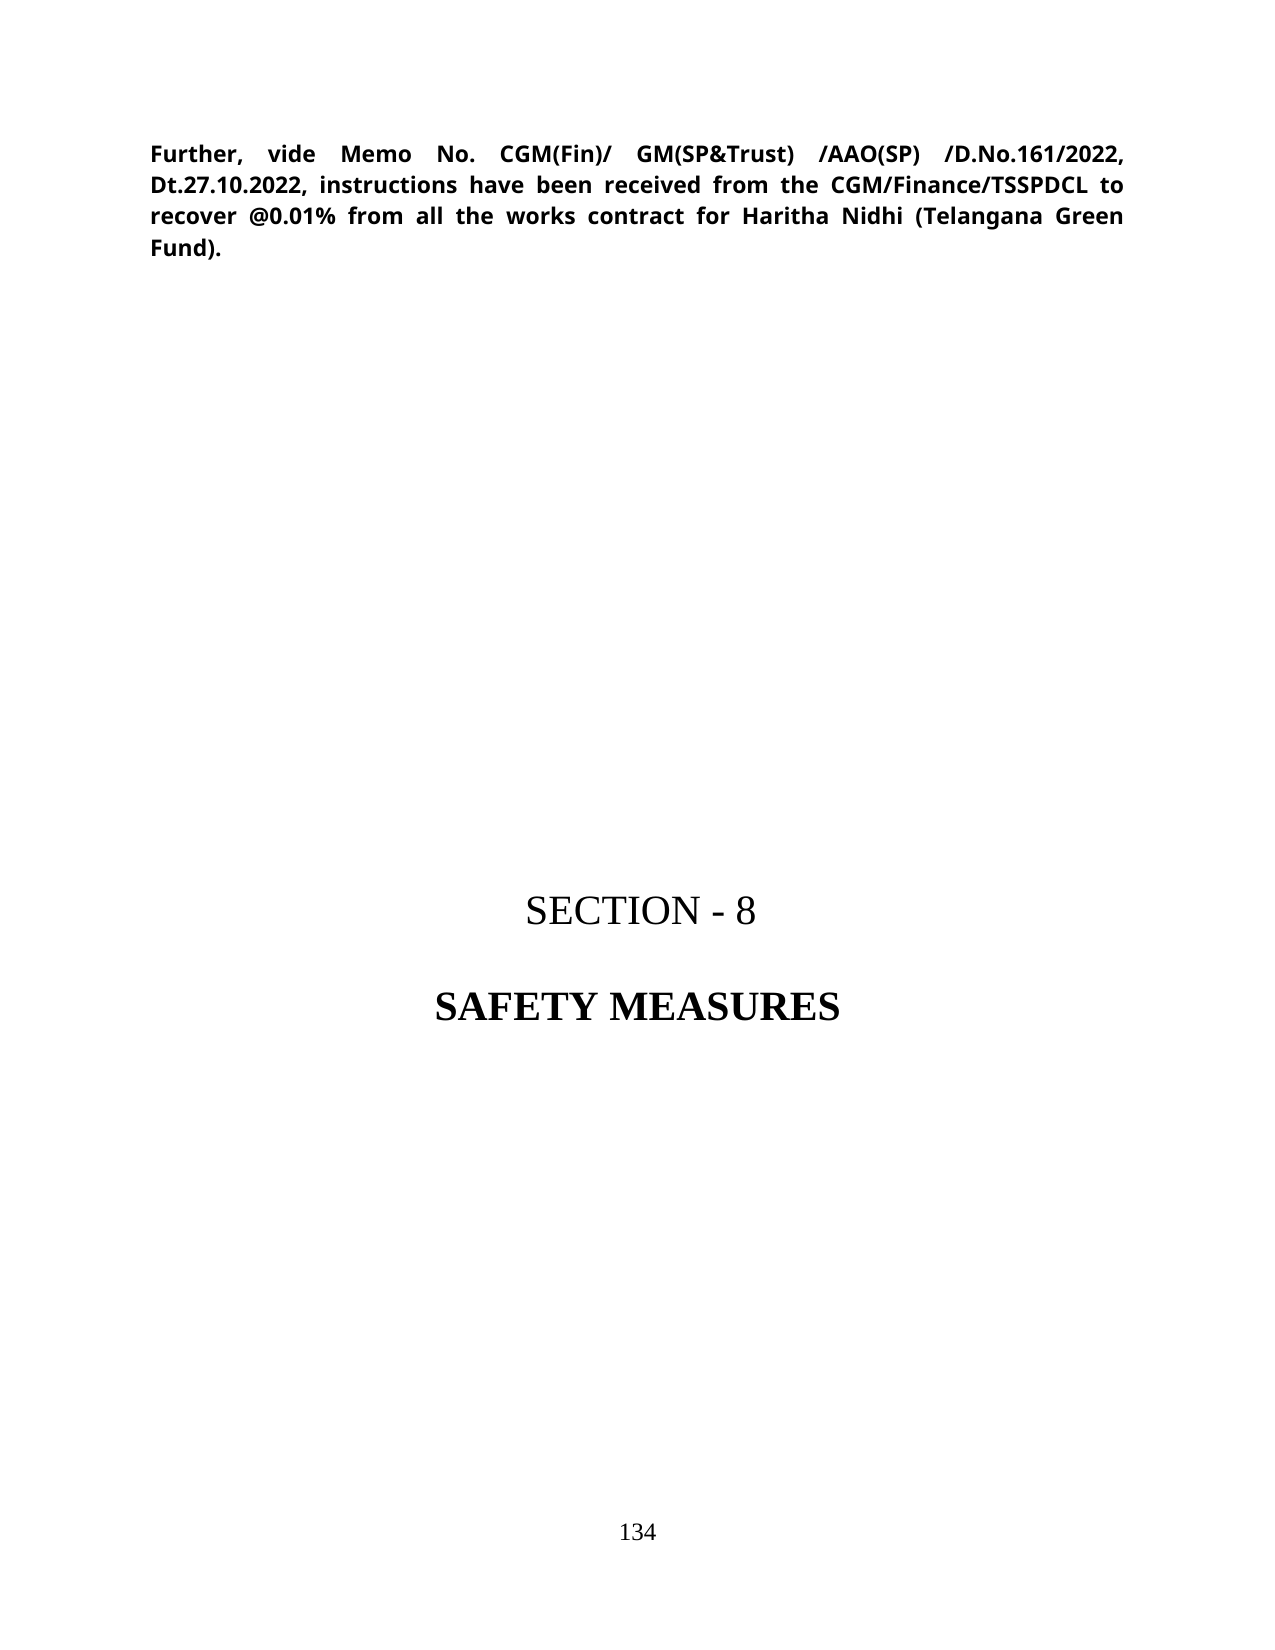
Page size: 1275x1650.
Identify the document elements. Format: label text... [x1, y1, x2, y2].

text Further, vide Memo No. CGM(Fin)/ GM(SP&Trust) /AAO(SP) /D.No.161/2022, Dt.27.10.2022, instructions have been received from the CGM/Finance/TSSPDCL to recover @0.01% from all the works contract for Haritha Nidhi (Telangana Green Fund). [150, 138, 1125, 263]
text SAFETY MEASURES [150, 982, 1125, 1029]
subtitle SECTION - 8 [450, 886, 1125, 934]
